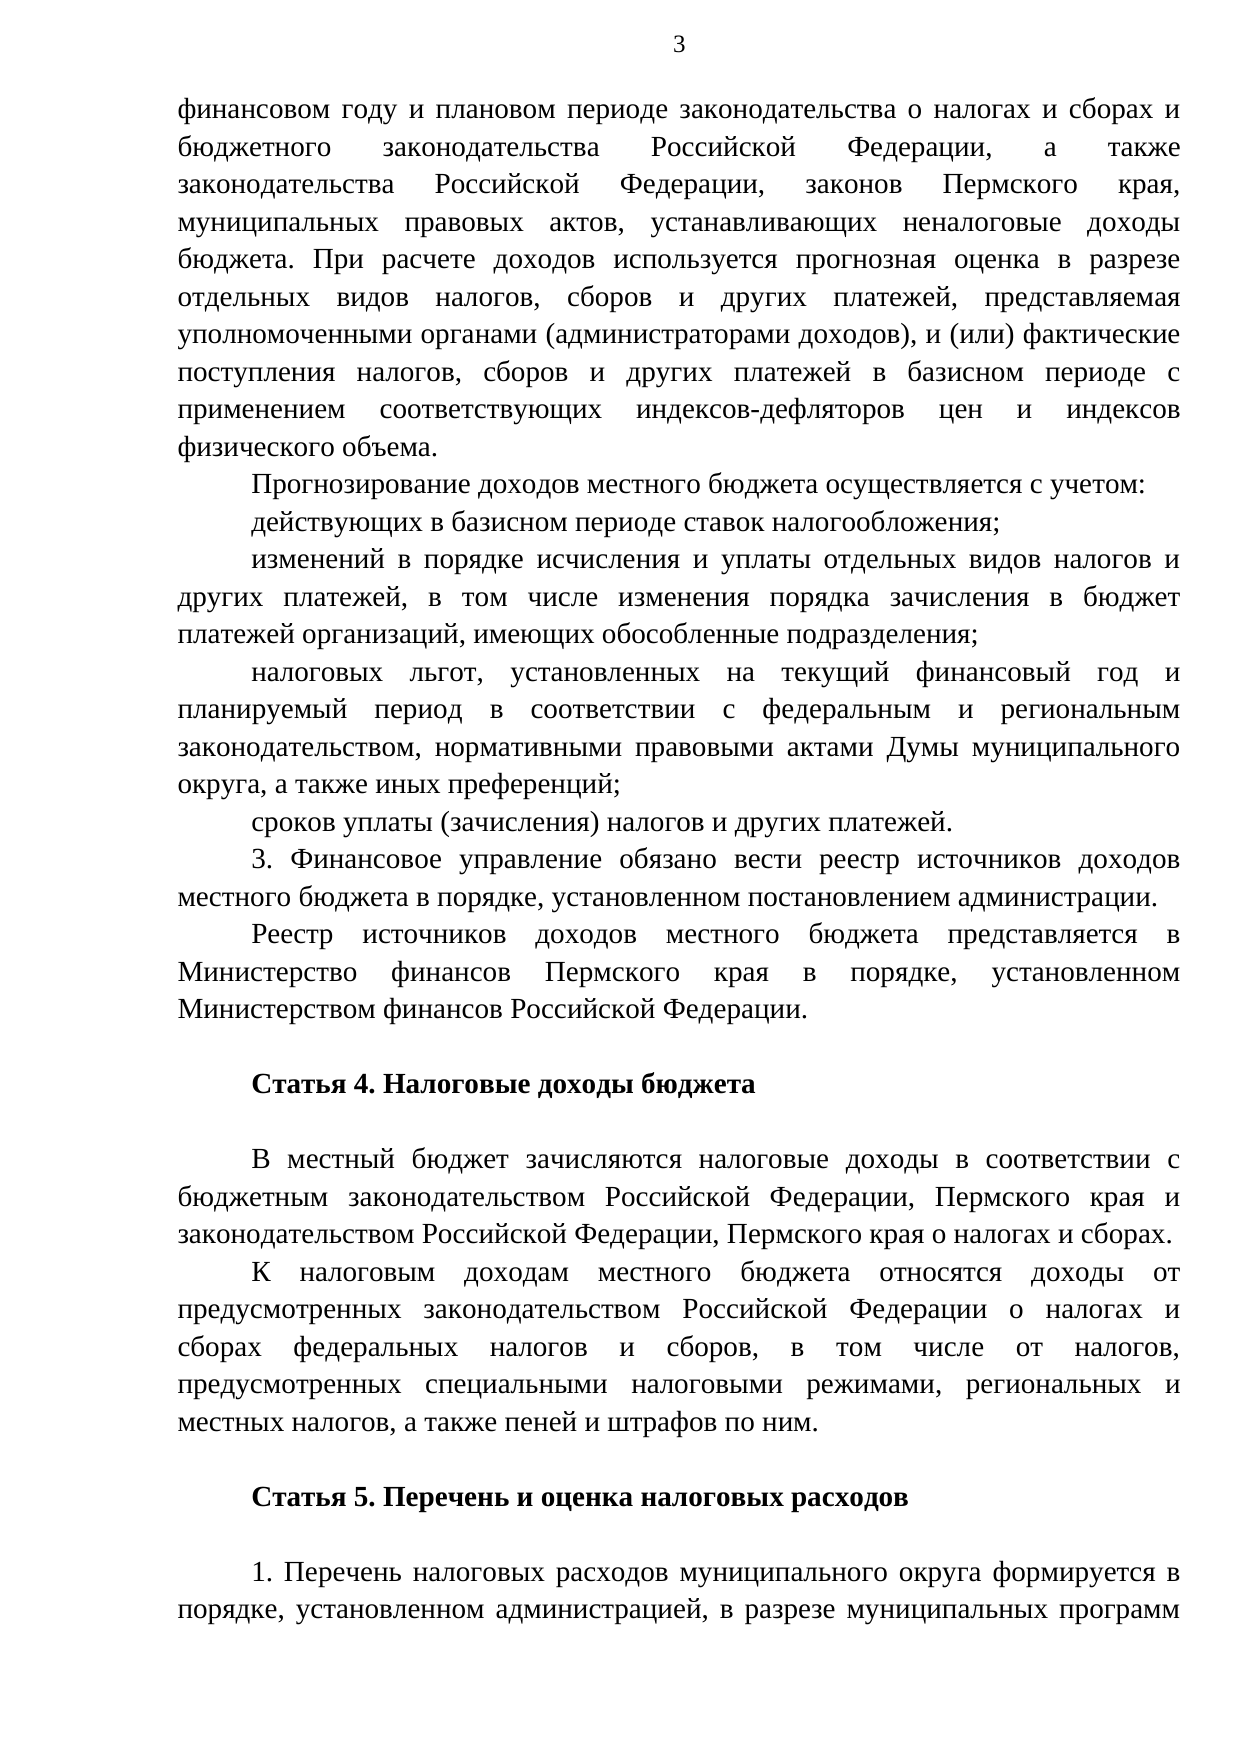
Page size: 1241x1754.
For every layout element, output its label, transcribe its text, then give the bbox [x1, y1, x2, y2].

text налоговых льгот, установленных на текущий финансовый год и планируемый период в соответствии с федеральным и региональным законодательством, нормативными правовыми актами Думы муниципального округа, а также иных преференций; [177, 651, 1181, 801]
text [177, 89, 1181, 464]
text изменений в порядке исчисления и уплаты отдельных видов налогов и других платежей, в том числе изменения порядка зачисления в бюджет платежей организаций, имеющих обособленные подразделения; [177, 539, 1181, 651]
title Статья 5. Перечень и оценка налоговых расходов [177, 1476, 1181, 1514]
text Реестр источников доходов местного бюджета представляется в Министерство финансов Пермского края в порядке, установленном Министерством финансов Российской Федерации. [177, 914, 1181, 1026]
text действующих в базисном периоде ставок налогообложения; [177, 501, 1181, 539]
text 3. Финансовое управление обязано вести реестр источников доходов местного бюджета в порядке, установленном постановлением администрации. [177, 839, 1181, 914]
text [177, 1551, 1181, 1626]
text В местный бюджет зачисляются налоговые доходы в соответствии с бюджетным законодательством Российской Федерации, Пермского края и законодательством Российской Федерации, Пермского края о налогах и сборах. [177, 1139, 1181, 1251]
text К налоговым доходам местного бюджета относятся доходы от предусмотренных законодательством Российской Федерации о налогах и сборах федеральных налогов и сборов, в том числе от налогов, предусмотренных специальными налоговыми режимами, региональных и местных налогов, а также пеней и штрафов по ним. [177, 1251, 1181, 1439]
text сроков уплаты (зачисления) налогов и других платежей. [177, 801, 1181, 839]
text Прогнозирование доходов местного бюджета осуществляется с учетом: [177, 464, 1181, 501]
title Статья 4. Налоговые доходы бюджета [177, 1064, 1181, 1101]
